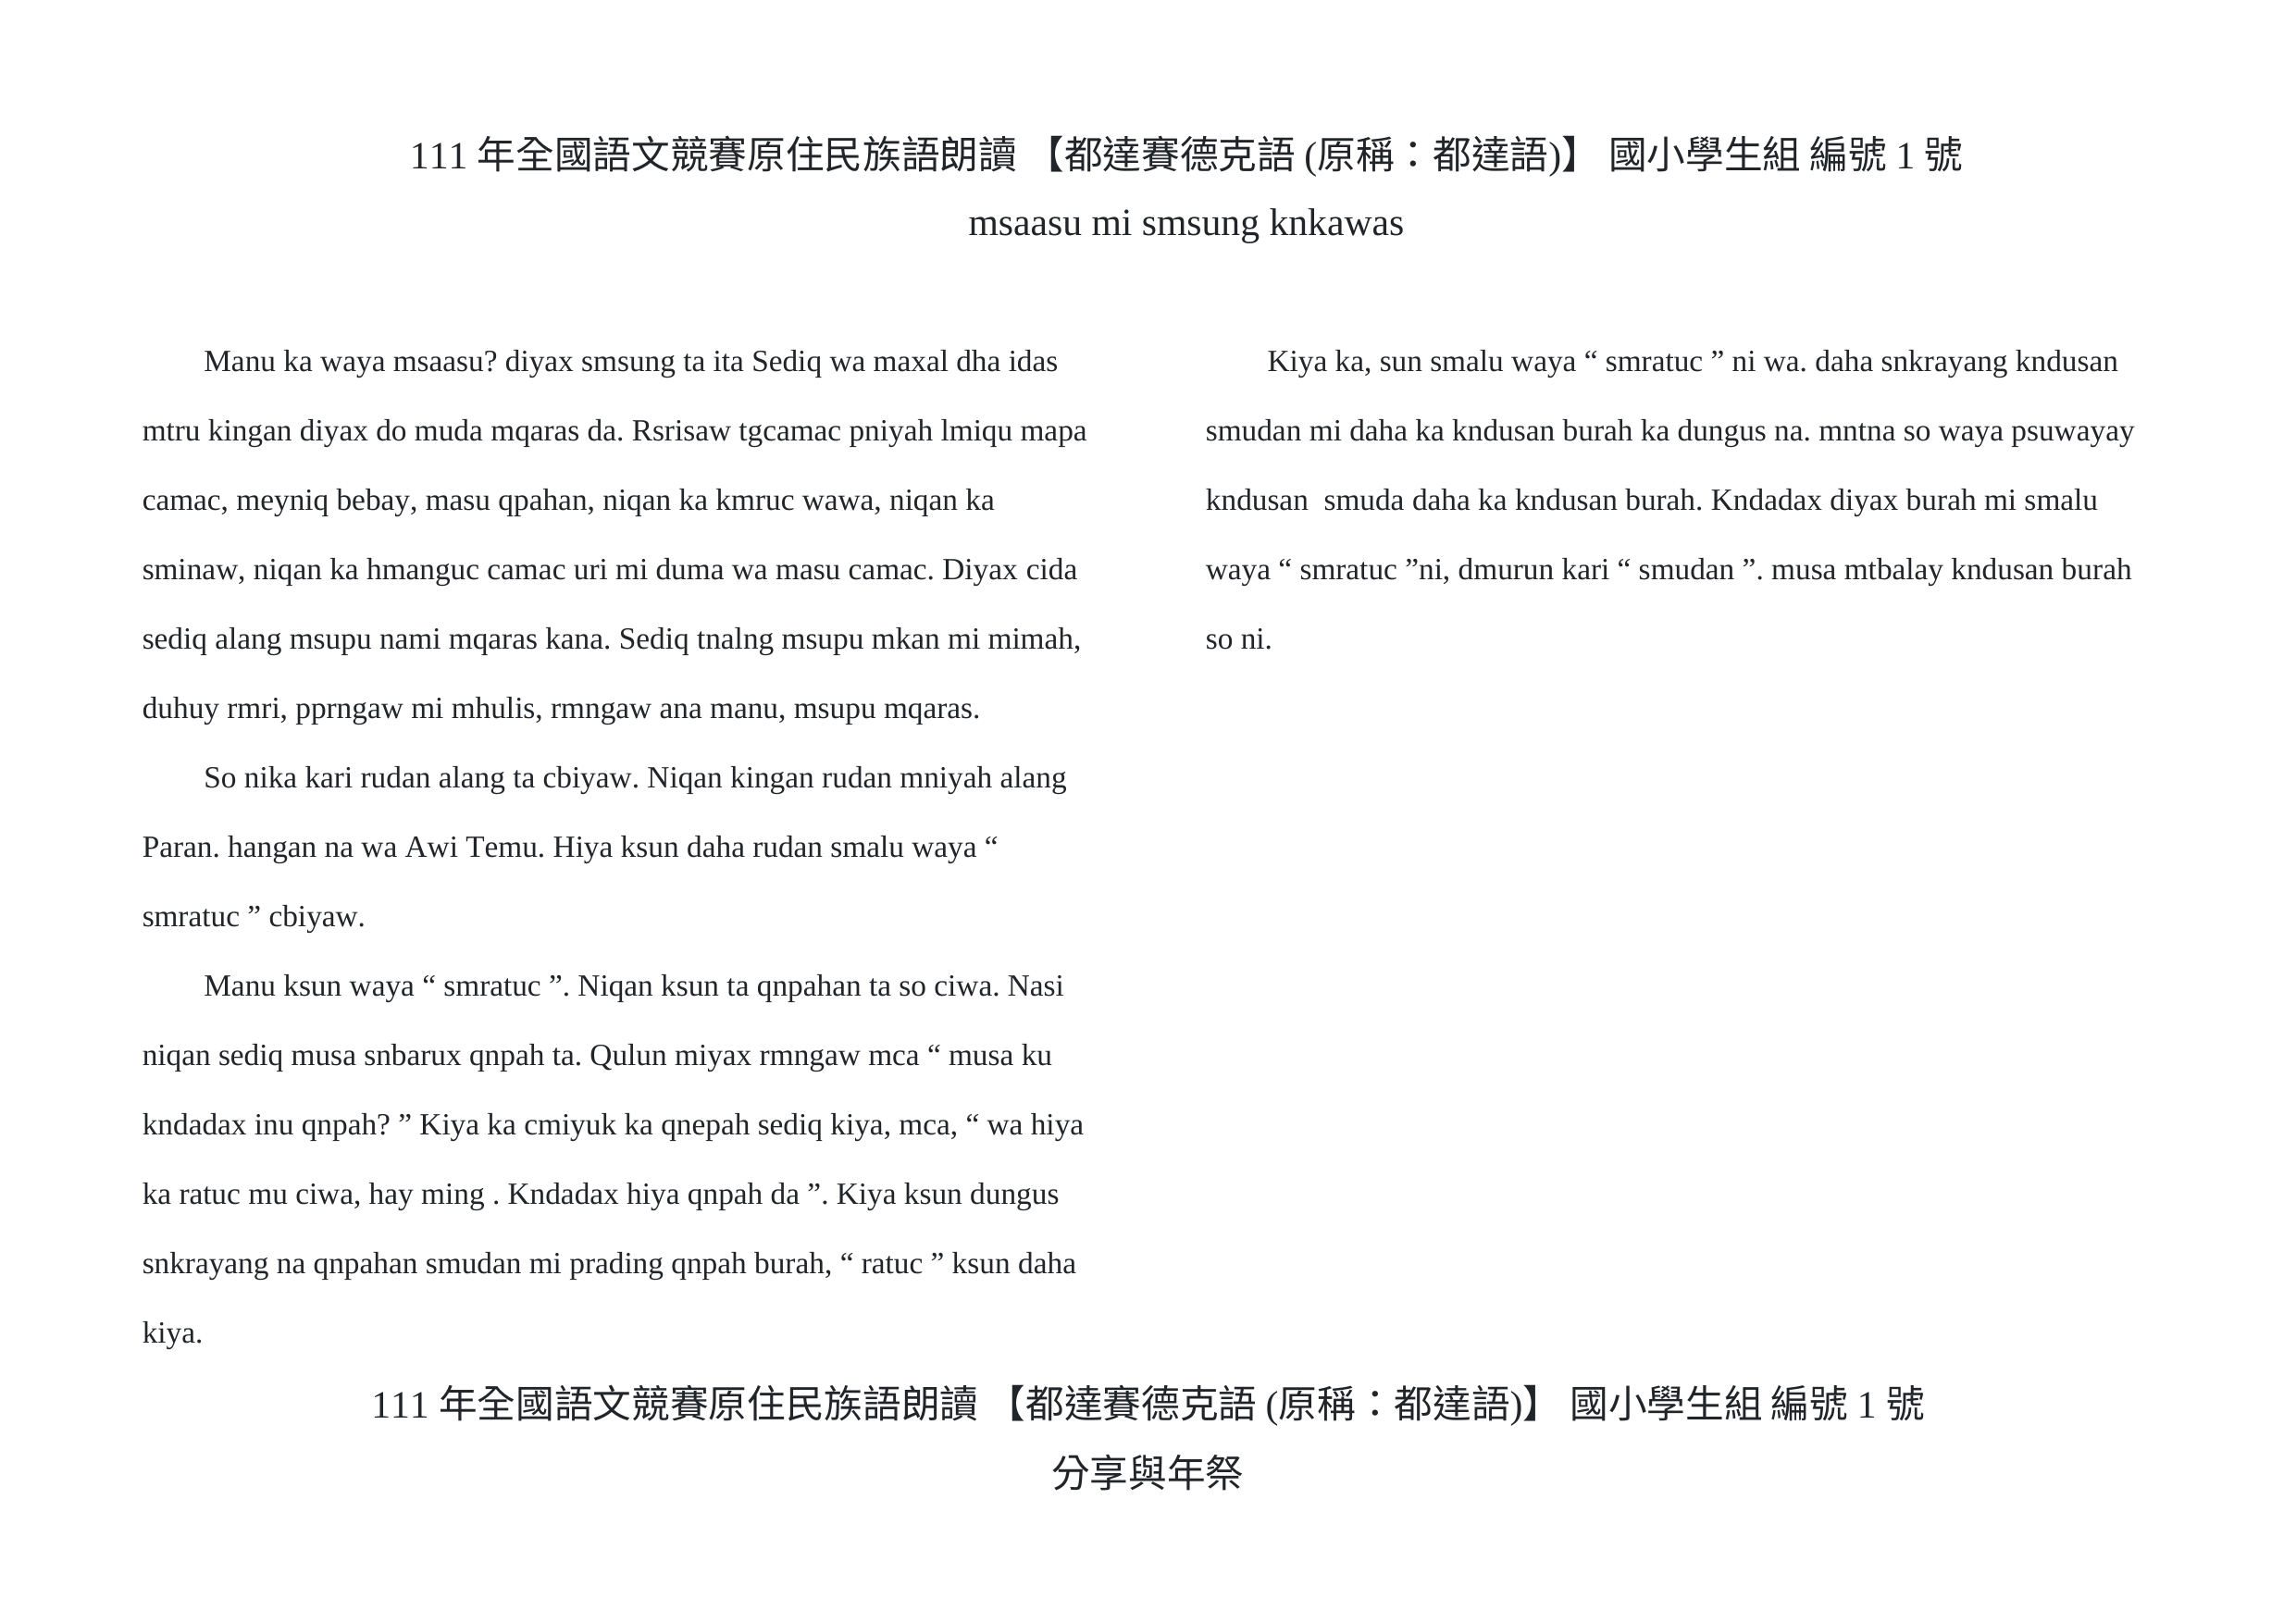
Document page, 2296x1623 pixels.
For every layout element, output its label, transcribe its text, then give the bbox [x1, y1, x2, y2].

text Manu ka waya msaasu? diyax smsung ta ita Sediq wa maxal dha idas mtru kingan diyax do muda mqaras da. Rsrisaw tgcamac pniyah lmiqu mapa camac, meyniq bebay, masu qpahan, niqan ka kmruc wawa, niqan ka sminaw, niqan ka hmanguc camac uri mi duma wa masu camac. Diyax cida sediq alang msupu nami mqaras kana. Sediq tnalng msupu mkan mi mimah, duhuy rmri, pprngaw mi mhulis, rmngaw ana manu, msupu mqaras. [142, 326, 1090, 742]
text So nika kari rudan alang ta cbiyaw. Niqan kingan rudan mniyah alang Paran. hangan na wa Awi Temu. Hiya ksun daha rudan smalu waya “ smratuc ” cbiyaw. [142, 742, 1090, 950]
text 111 年全國語文競賽原住民族語朗讀 【都達賽德克語 (原稱：都達語)】 國小學生組 編號 1 號 [142, 118, 2153, 187]
text Manu ksun waya “ smratuc ”. Niqan ksun ta qnpahan ta so ciwa. Nasi niqan sediq musa snbarux qnpah ta. Qulun miyax rmngaw mca “ musa ku kndadax inu qnpah? ” Kiya ka cmiyuk ka qnepah sediq kiya, mca, “ wa hiya ka ratuc mu ciwa, hay ming . Kndadax hiya qnpah da ”. Kiya ksun dungus snkrayang na qnpahan smudan mi prading qnpah burah, “ ratuc ” ksun daha kiya. [142, 950, 1090, 1367]
text Kiya ka, sun smalu waya “ smratuc ” ni wa. daha snkrayang kndusan smudan mi daha ka kndusan burah ka dungus na. mntna so waya psuwayay kndusan smuda daha ka kndusan burah. Kndadax diyax burah mi smalu waya “ smratuc ”ni, dmurun kari “ smudan ”. musa mtbalay kndusan burah so ni. [1206, 326, 2153, 673]
text 分享與年祭 [142, 1436, 2153, 1505]
text msaasu mi smsung knkawas [142, 187, 2153, 256]
text 111 年全國語文競賽原住民族語朗讀 【都達賽德克語 (原稱：都達語)】 國小學生組 編號 1 號 [142, 1367, 2153, 1436]
